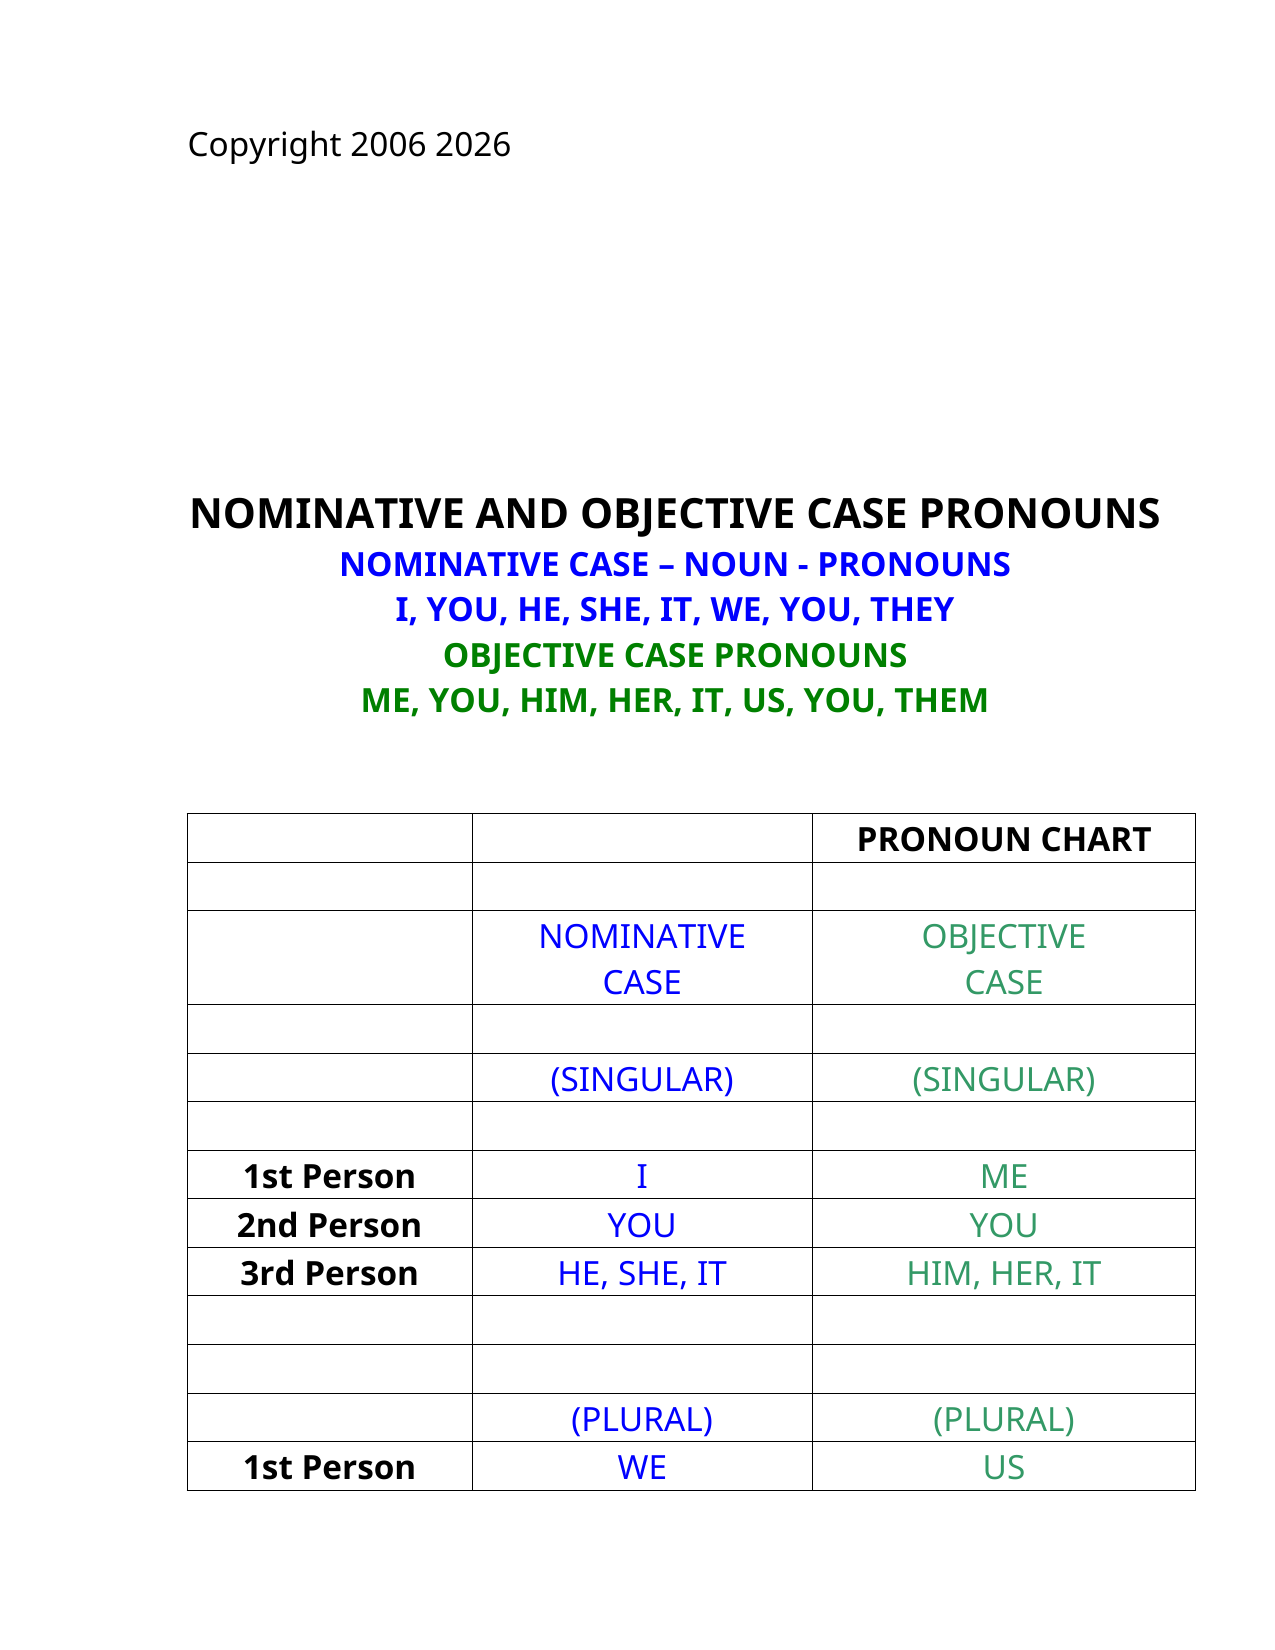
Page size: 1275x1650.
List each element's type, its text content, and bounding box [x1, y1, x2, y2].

table_cell HE, SHE, IT [473, 1248, 812, 1295]
table_cell [473, 1005, 812, 1053]
table_cell [473, 1102, 812, 1150]
table_cell HIM, HER, IT [813, 1248, 1195, 1295]
table_header [473, 814, 812, 862]
table_cell [473, 863, 812, 910]
table_cell [813, 863, 1195, 910]
table_cell [473, 1345, 812, 1392]
table_cell WE [473, 1442, 812, 1489]
text ME, YOU, HIM, HER, IT, US, YOU, THEM [187, 677, 1162, 722]
table_cell [188, 911, 472, 1004]
table_header [188, 814, 472, 862]
table_header PRONOUN CHART [813, 814, 1195, 862]
text OBJECTIVE CASE PRONOUNS [187, 631, 1162, 677]
table_cell [188, 1054, 472, 1101]
table_cell 1st Person [188, 1442, 472, 1489]
table_cell [813, 1102, 1195, 1150]
table_cell I [473, 1151, 812, 1198]
table_cell 1st Person [188, 1151, 472, 1198]
table_cell (PLURAL) [473, 1394, 812, 1441]
table_cell [188, 1296, 472, 1344]
table_cell [188, 863, 472, 910]
table_cell YOU [813, 1199, 1195, 1247]
table_cell US [813, 1442, 1195, 1489]
text Copyright 2006 2026 [187, 120, 1162, 166]
text I, YOU, HE, SHE, IT, WE, YOU, THEY [187, 586, 1162, 631]
table_cell [473, 1296, 812, 1344]
table_cell 2nd Person [188, 1199, 472, 1247]
table_cell 3rd Person [188, 1248, 472, 1295]
text NOMINATIVE AND OBJECTIVE CASE PRONOUNS [187, 484, 1162, 541]
table_cell [188, 1005, 472, 1053]
table_cell OBJECTIVE CASE [813, 911, 1195, 1004]
table_cell NOMINATIVE CASE [473, 911, 812, 1004]
table_cell [188, 1102, 472, 1150]
table_cell YOU [473, 1199, 812, 1247]
table_cell [188, 1394, 472, 1441]
table_cell [188, 1345, 472, 1392]
table_cell (PLURAL) [813, 1394, 1195, 1441]
table_cell ME [813, 1151, 1195, 1198]
text NOMINATIVE CASE – NOUN - PRONOUNS [187, 541, 1162, 586]
table_cell [813, 1296, 1195, 1344]
table_cell (SINGULAR) [813, 1054, 1195, 1101]
table_cell [813, 1345, 1195, 1392]
table_cell (SINGULAR) [473, 1054, 812, 1101]
table_cell [813, 1005, 1195, 1053]
